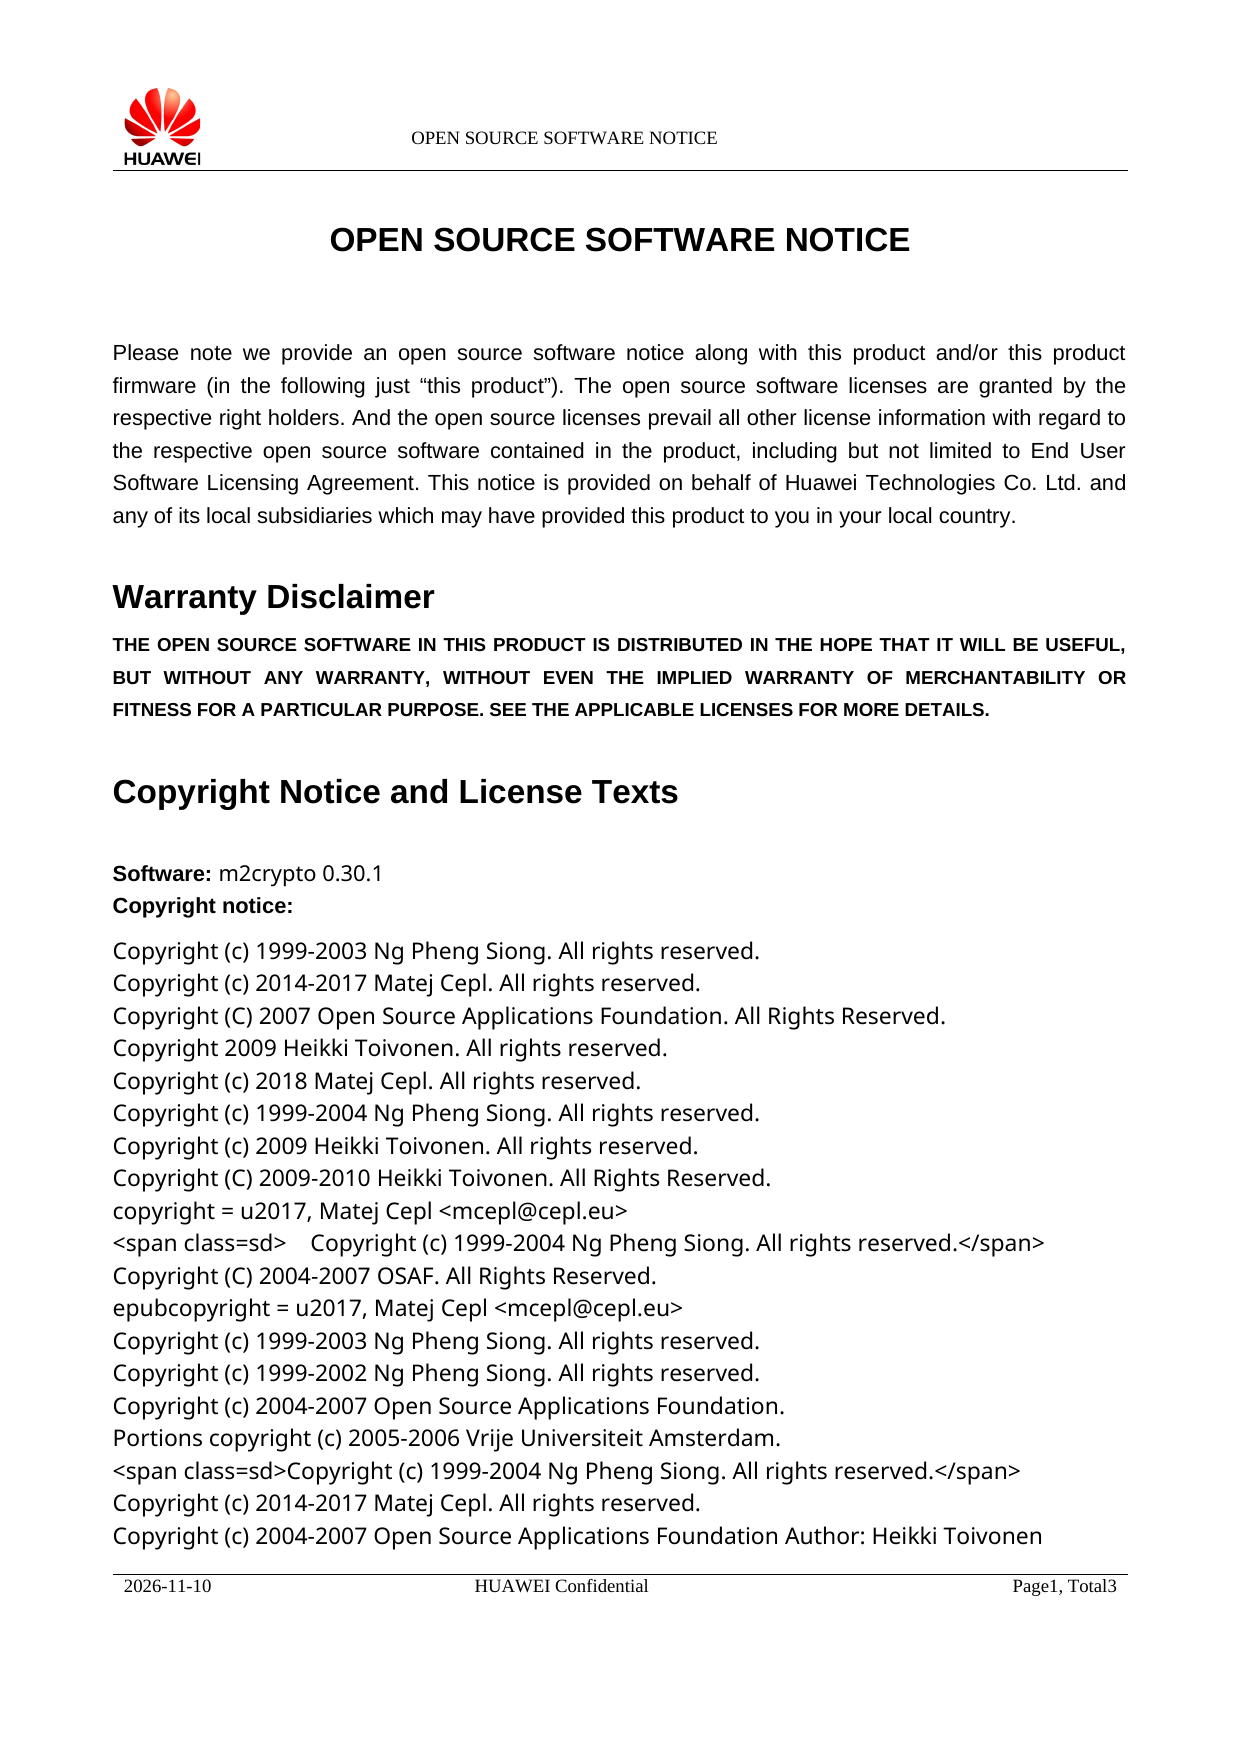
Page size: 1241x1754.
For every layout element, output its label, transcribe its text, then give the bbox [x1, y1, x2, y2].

text Copyright Notice and License Texts [112, 759, 1128, 824]
title Software: m2crypto 0.30.1 [112, 856, 1128, 889]
text Please note we provide an open source software notice along with this product and/or this product firmware (in the following just “this product”). The open source software licenses are granted by the respective right holders. And the open source licenses prevail all other license information with regard to the respective open source software contained in the product, including but not limited to End User Software Licensing Agreement. This notice is provided on behalf of Huawei Technologies Co. Ltd. and any of its local subsidiaries which may have provided this product to you in your local country. [112, 336, 1128, 531]
picture [124, 88, 201, 165]
text OPEN SOURCE SOFTWARE NOTICE [112, 206, 1128, 271]
text Warranty Disclaimer [112, 564, 1128, 629]
text The open source software in this product is distributed in the hope that it will be useful, but WITHOUT ANY WARRANTY, without even the implied warranty of MERCHANTABILITY or FITNESS FOR A PARTICULAR PURPOSE. See the applicable licenses for more details. [112, 629, 1128, 726]
text Copyright notice: [112, 889, 1128, 921]
